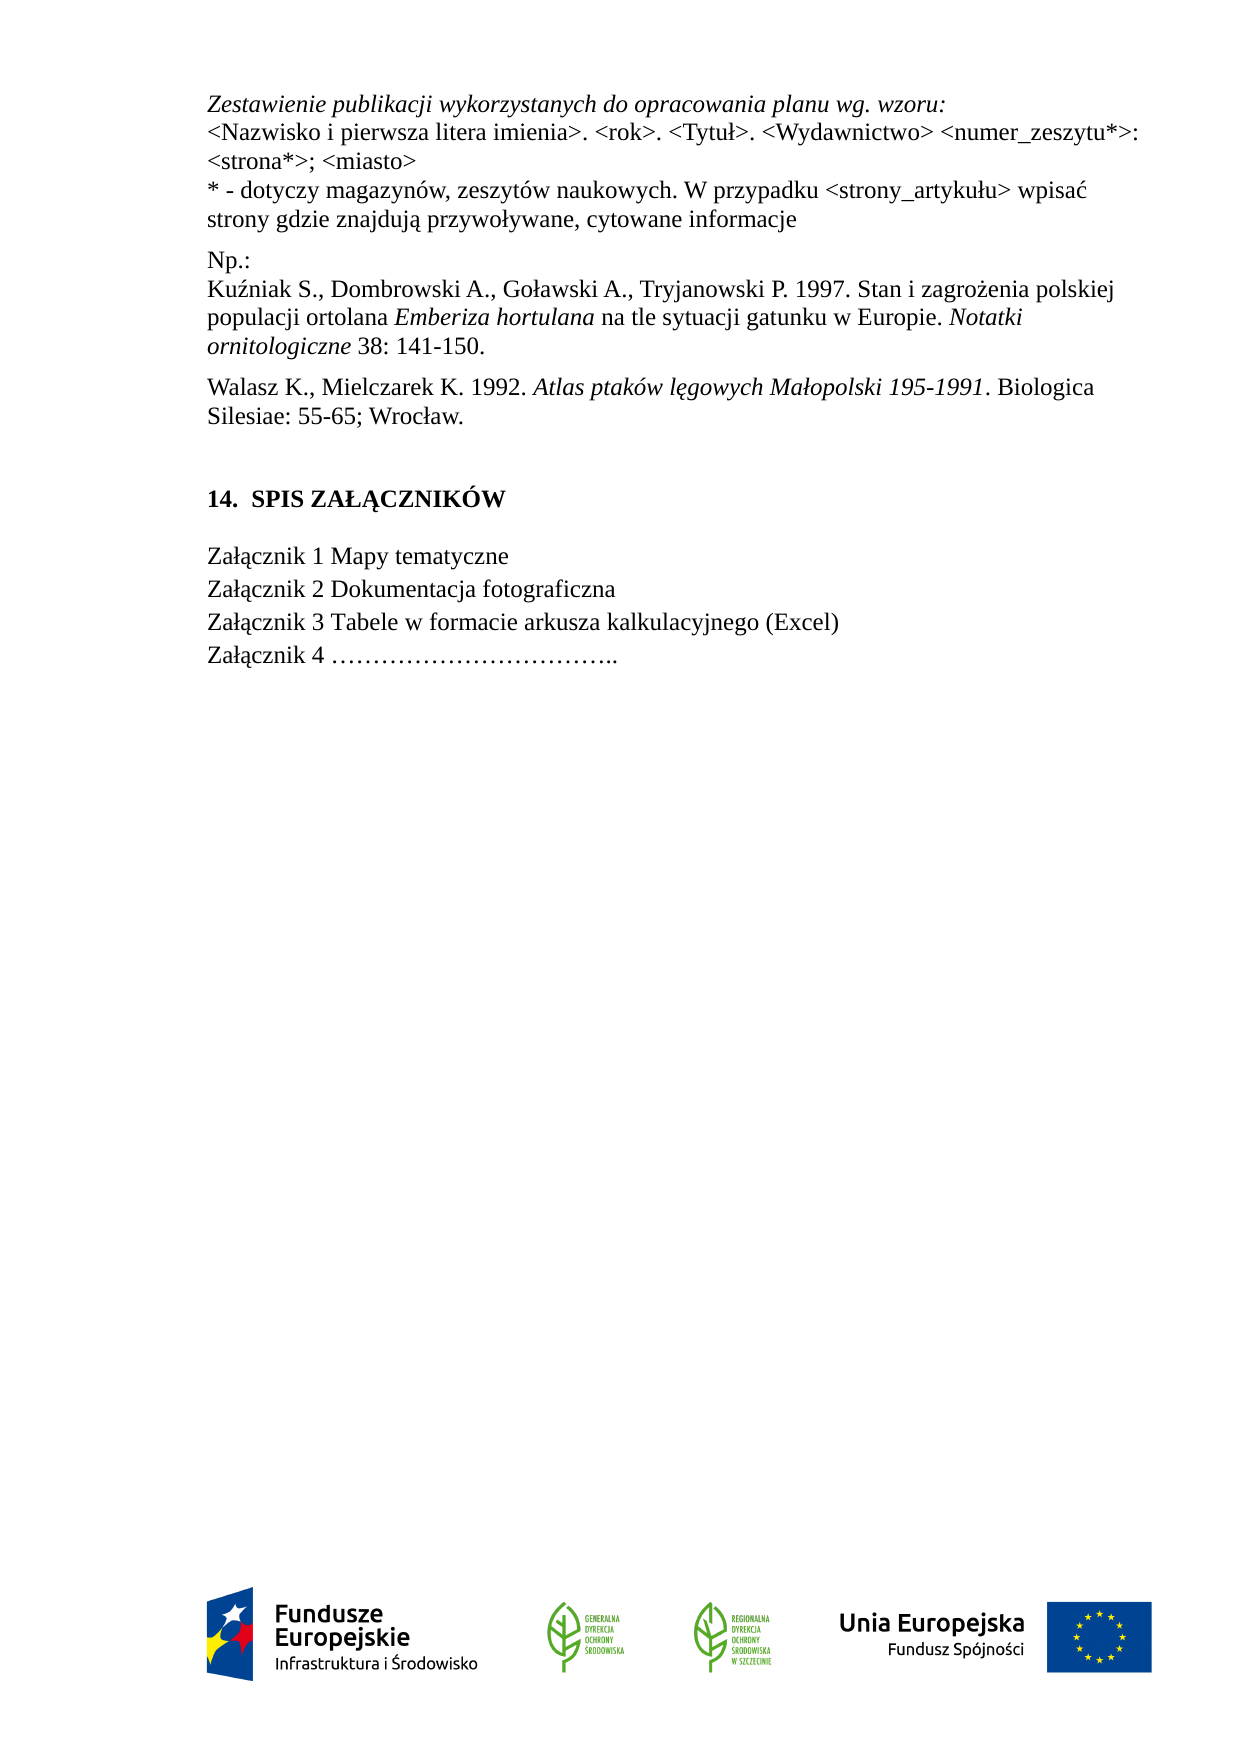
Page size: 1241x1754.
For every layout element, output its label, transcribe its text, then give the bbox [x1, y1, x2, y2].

picture [206, 1587, 1152, 1681]
text Załącznik 4 …………………………….. [207, 640, 1152, 669]
text Np.: Kuźniak S., Dombrowski A., Goławski A., Tryjanowski P. 1997. Stan i zagrożenia polskiej populacji ortolana Emberiza hortulana na tle sytuacji gatunku w Europie. Notatki ornitologiczne 38: 141-150. [207, 245, 1152, 360]
text <Nazwisko i pierwsza litera imienia>. <rok>. <Tytuł>. <Wydawnictwo> <numer_zeszytu*>: <strona*>; <miasto> * - dotyczy magazynów, zeszytów naukowych. W przypadku <strony_artykułu> wpisać strony gdzie znajdują przywoływane, cytowane informacje [207, 117, 1152, 232]
list SPIS ZAŁĄCZNIKÓW [207, 484, 1152, 512]
text Zestawienie publikacji wykorzystanych do opracowania planu wg. wzoru: [207, 89, 1152, 117]
text Załącznik 1 Mapy tematyczne [207, 541, 1152, 570]
text Walasz K., Mielczarek K. 1992. Atlas ptaków lęgowych Małopolski 195-1991. Biologica Silesiae: 55-65; Wrocław. [207, 372, 1152, 430]
text Załącznik 2 Dokumentacja fotograficzna [207, 574, 1152, 603]
text Załącznik 3 Tabele w formacie arkusza kalkulacyjnego (Excel) [207, 607, 1152, 636]
